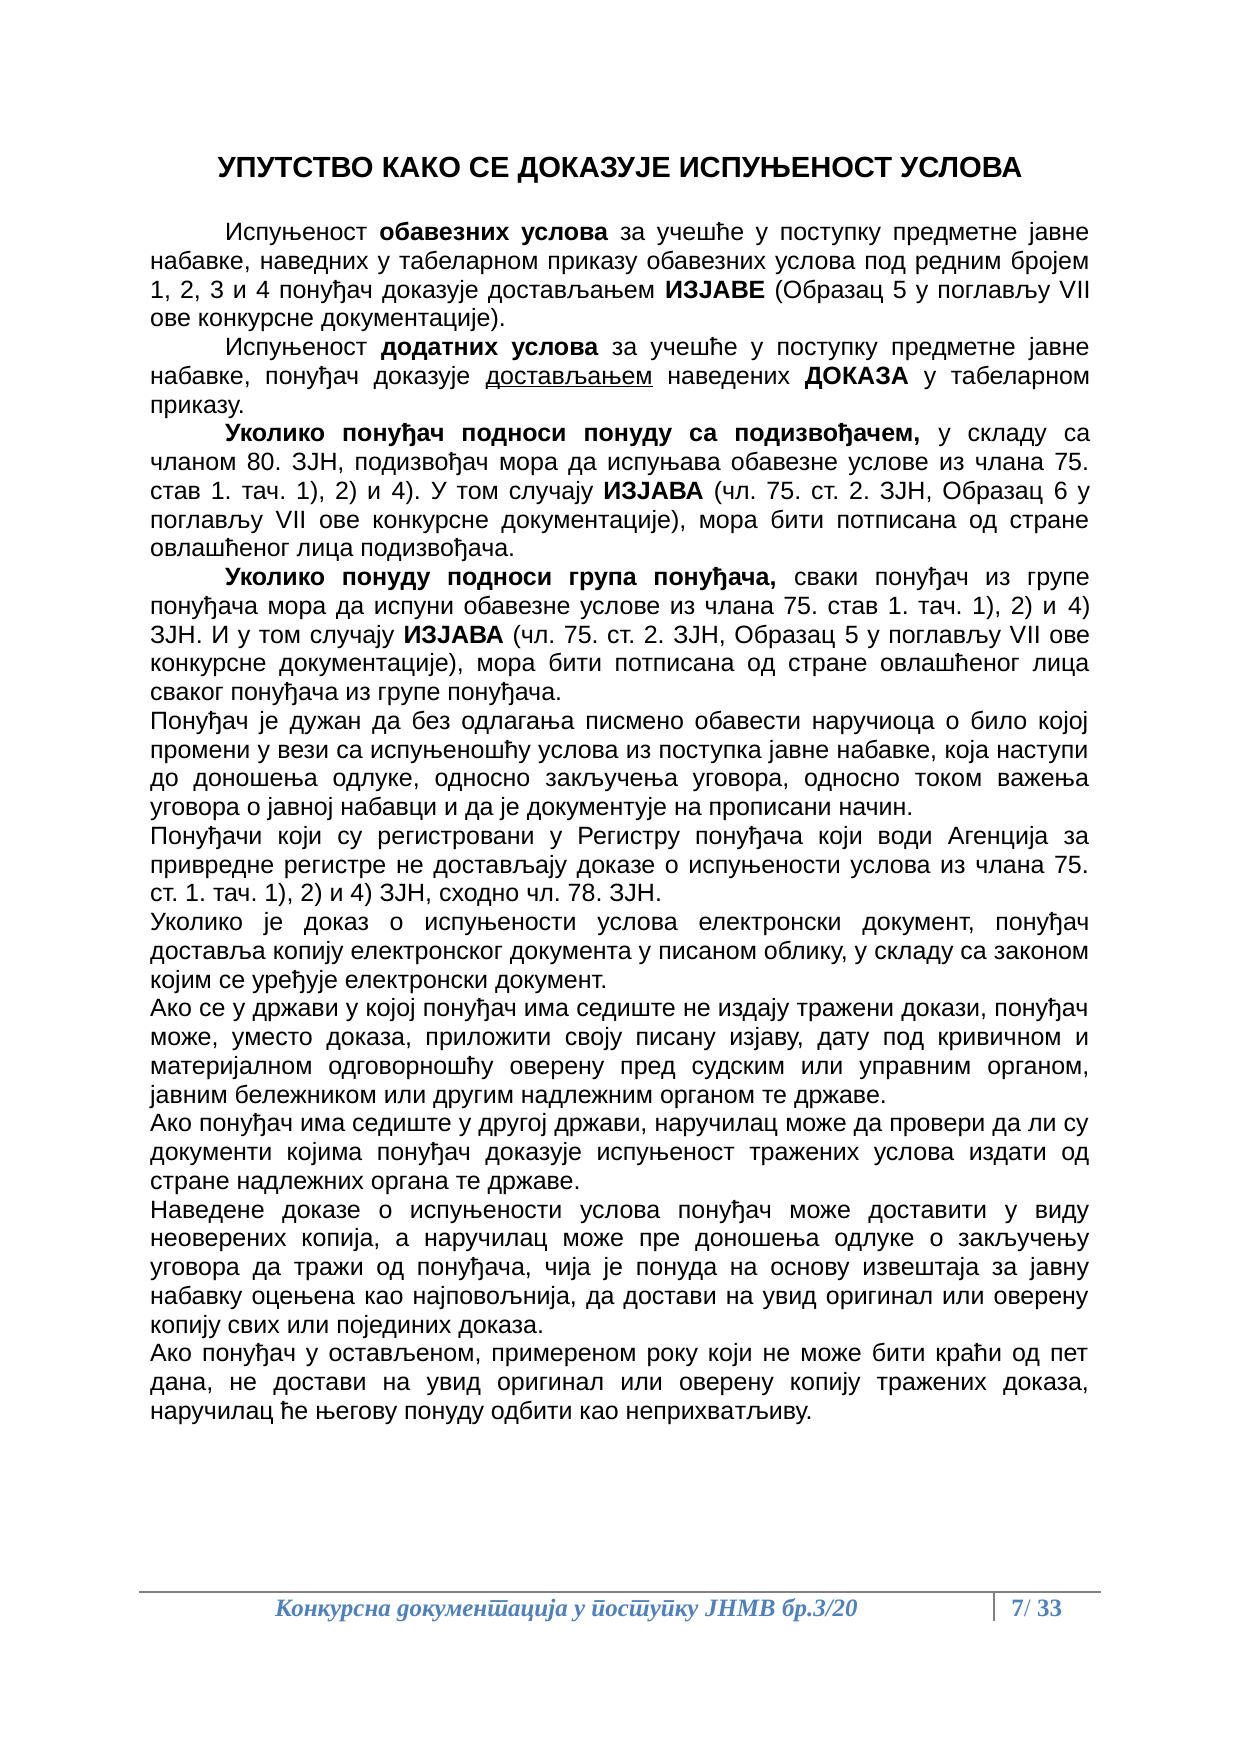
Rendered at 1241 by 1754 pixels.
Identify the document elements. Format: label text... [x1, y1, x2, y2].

text Испуњеност додатних услова за учешће у поступку предметне јавне набавке, понуђач доказује достављањем наведених ДОКАЗА у табеларном приказу. [150, 332, 1090, 418]
text Ако понуђач има седиште у другој држави, наручилац може да провери да ли су документи којима понуђач доказује испуњеност тражених услова издати од стране надлежних органа те државе. [150, 1108, 1090, 1194]
list Ако понуђач у остављеном, примереном року који не може бити краћи од пет дана, не достави на увид оригинал или оверену копију тражених доказа, наручилац ће његову понуду одбити као неприхватљиву. [150, 1338, 1090, 1424]
text Понуђачи који су регистровани у Регистру понуђача који води Агенција за привредне регистре не достављају доказе о испуњености услова из члана 75. ст. 1. тач. 1), 2) и 4) ЗЈН, сходно чл. 78. ЗЈН. [150, 821, 1090, 907]
text Уколико је доказ о испуњености услова електронски документ, понуђач доставља копију електронског документа у писаном облику, у складу са законом којим се уређује електронски документ. [150, 907, 1090, 993]
list Понуђач је дужан да без одлагања писмено обавести наручиоца о било којој промени у вези са испуњеношћу услова из поступка јавне набавке, која наступи до доношења одлуке, односно закључења уговора, односно током важења уговора о јавној набавци и да је документује на прописани начин. [150, 706, 1090, 821]
list УПУТСТВО КАКО СЕ ДОКАЗУЈЕ ИСПУЊЕНОСТ УСЛОВА [150, 150, 1090, 183]
text Уколико понуду подноси група понуђача, сваки понуђач из групе понуђача мора да испуни обавезне услове из члана 75. став 1. тач. 1), 2) и 4) ЗЈН. И у том случају ИЗЈАВА (чл. 75. ст. 2. ЗЈН, Образац 5 у поглављу VII ове конкурсне документације), мора бити потписана од стране овлашћеног лица сваког понуђача из групе понуђача. [150, 562, 1090, 706]
text Ако се у држави у којој понуђач има седиште не издају тражени докази, понуђач може, уместо доказа, приложити своју писану изјаву, дату под кривичном и материјалном одговорношћу оверену пред судским или управним органом, јавним бележником или другим надлежним органом те државе. [150, 993, 1090, 1108]
text Испуњеност обавезних услова за учешће у поступку предметне јавне набавке, наведних у табеларном приказу обавезних услова под редним бројем 1, 2, 3 и 4 понуђач доказује достављањем ИЗЈАВЕ (Образац 5 у поглављу VII ове конкурсне документације). [150, 217, 1090, 332]
list Наведене доказе о испуњености услова понуђач може доставити у виду неоверених копија, а наручилац може пре доношења одлуке о закључењу уговора да тражи од понуђача, чија је понуда на основу извештаја за јавну набавку оцењена као најповољнија, да достави на увид оригинал или оверену копију свих или појединих доказа. [150, 1194, 1090, 1338]
text Уколико понуђач подноси понуду са подизвођачем, у складу са чланом 80. ЗЈН, подизвођач мора да испуњава обавезне услове из члана 75. став 1. тач. 1), 2) и 4). У том случају ИЗЈАВА (чл. 75. ст. 2. ЗЈН, Образац 6 у поглављу VII ове конкурсне документације), мора бити потписана од стране овлашћеног лица подизвођача. [150, 418, 1090, 562]
